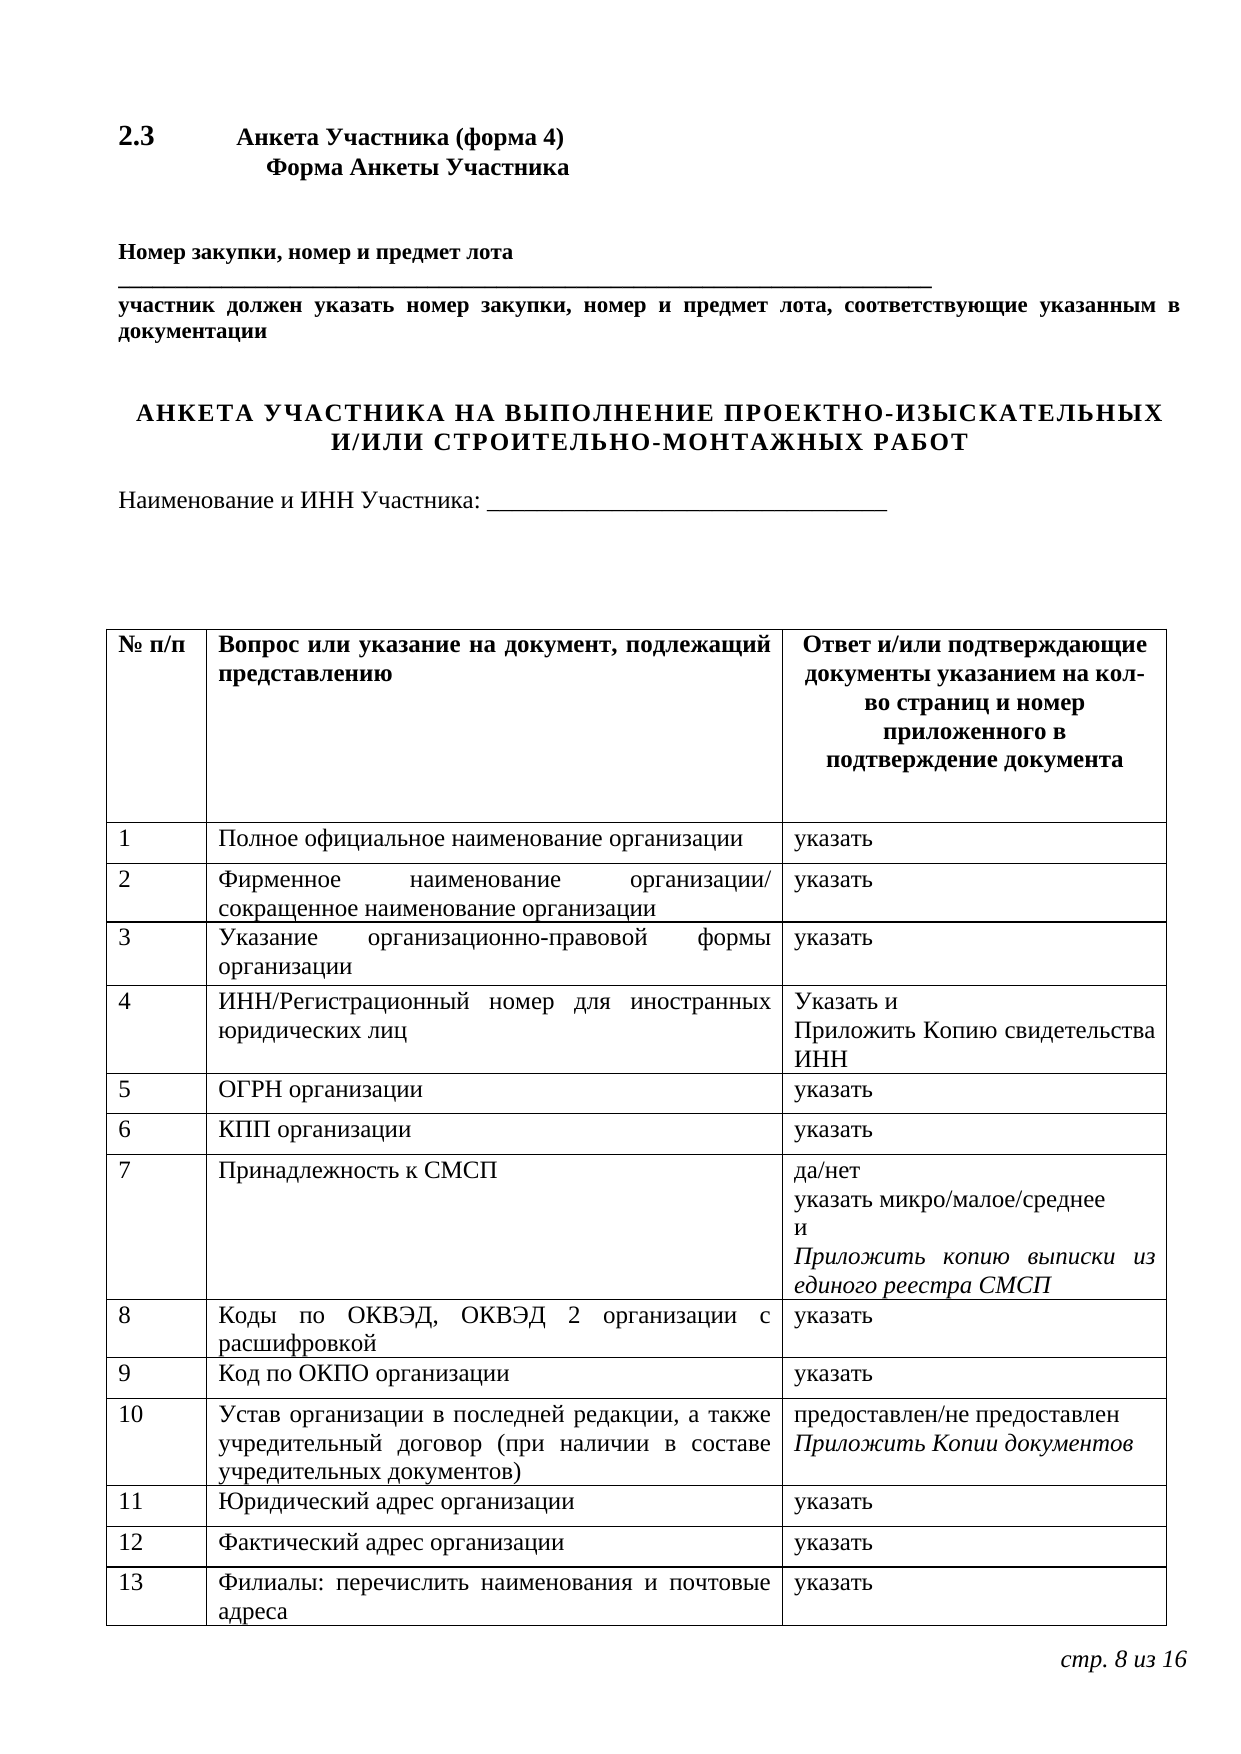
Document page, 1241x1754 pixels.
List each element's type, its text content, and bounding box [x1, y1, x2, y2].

table_cell 9 [107, 1358, 206, 1398]
table_cell указать [783, 1074, 1166, 1113]
subtitle Анкета Участника (форма 4) [118, 118, 1181, 152]
table_cell 7 [107, 1155, 206, 1299]
table_header Ответ и/или подтверждающие документы указанием на кол-во страниц и номер приложенного в подтверждение документа [783, 630, 1166, 822]
list Форма Анкеты Участника [266, 152, 1181, 180]
table_cell Указать и Приложить Копию свидетельства ИНН [783, 986, 1166, 1073]
table_cell 3 [107, 923, 206, 985]
table_cell 13 [107, 1568, 206, 1625]
table_header № п/п [107, 630, 206, 822]
table_cell указать [783, 823, 1166, 863]
table_cell 11 [107, 1486, 206, 1526]
table_cell Филиалы: перечислить наименования и почтовые адреса [207, 1568, 782, 1625]
table_cell Устав организации в последней редакции, а также учредительный договор (при наличии в составе учредительных документов) [207, 1399, 782, 1485]
table_cell 6 [107, 1114, 206, 1154]
table_cell указать [783, 864, 1166, 921]
text Наименование и ИНН Участника: ________________________________ [118, 485, 1181, 513]
table_cell указать [783, 1300, 1166, 1357]
table_cell 8 [107, 1300, 206, 1357]
table_cell Указание организационно-правовой формы организации [207, 923, 782, 985]
table_cell КПП организации [207, 1114, 782, 1154]
table_cell указать [783, 923, 1166, 985]
table_cell 2 [107, 864, 206, 921]
table_cell указать [783, 1568, 1166, 1625]
table_cell указать [783, 1527, 1166, 1566]
table_cell указать [783, 1114, 1166, 1154]
text _______________________________________________________________________ [118, 264, 1181, 291]
table_cell Юридический адрес организации [207, 1486, 782, 1526]
table_cell 5 [107, 1074, 206, 1113]
table_cell ИНН/Регистрационный номер для иностранных юридических лиц [207, 986, 782, 1073]
table_cell Коды по ОКВЭД, ОКВЭД 2 организации с расшифровкой [207, 1300, 782, 1357]
table_cell Принадлежность к СМСП [207, 1155, 782, 1299]
text участник должен указать номер закупки, номер и предмет лота, соответствующие указанным в документации [118, 291, 1181, 343]
table_cell 10 [107, 1399, 206, 1485]
table_cell 1 [107, 823, 206, 863]
text Анкета Участника на выполнение проектно-изыскательных и/или строительно-монтажных работ [118, 398, 1181, 456]
table_cell ОГРН организации [207, 1074, 782, 1113]
table_cell Фактический адрес организации [207, 1527, 782, 1566]
table_cell предоставлен/не предоставлен Приложить Копии документов [783, 1399, 1166, 1485]
table_cell указать [783, 1358, 1166, 1398]
table_cell 12 [107, 1527, 206, 1566]
text Номер закупки, номер и предмет лота [118, 238, 1181, 264]
table_cell да/нет указать микро/малое/среднее и Приложить копию выписки из единого реестра СМСП [783, 1155, 1166, 1299]
table_cell Фирменное наименование организации/ сокращенное наименование организации [207, 864, 782, 921]
table_cell 4 [107, 986, 206, 1073]
table_cell Полное официальное наименование организации [207, 823, 782, 863]
table_cell указать [783, 1486, 1166, 1526]
table_header Вопрос или указание на документ, подлежащий представлению [207, 630, 782, 822]
table_cell Код по ОКПО организации [207, 1358, 782, 1398]
